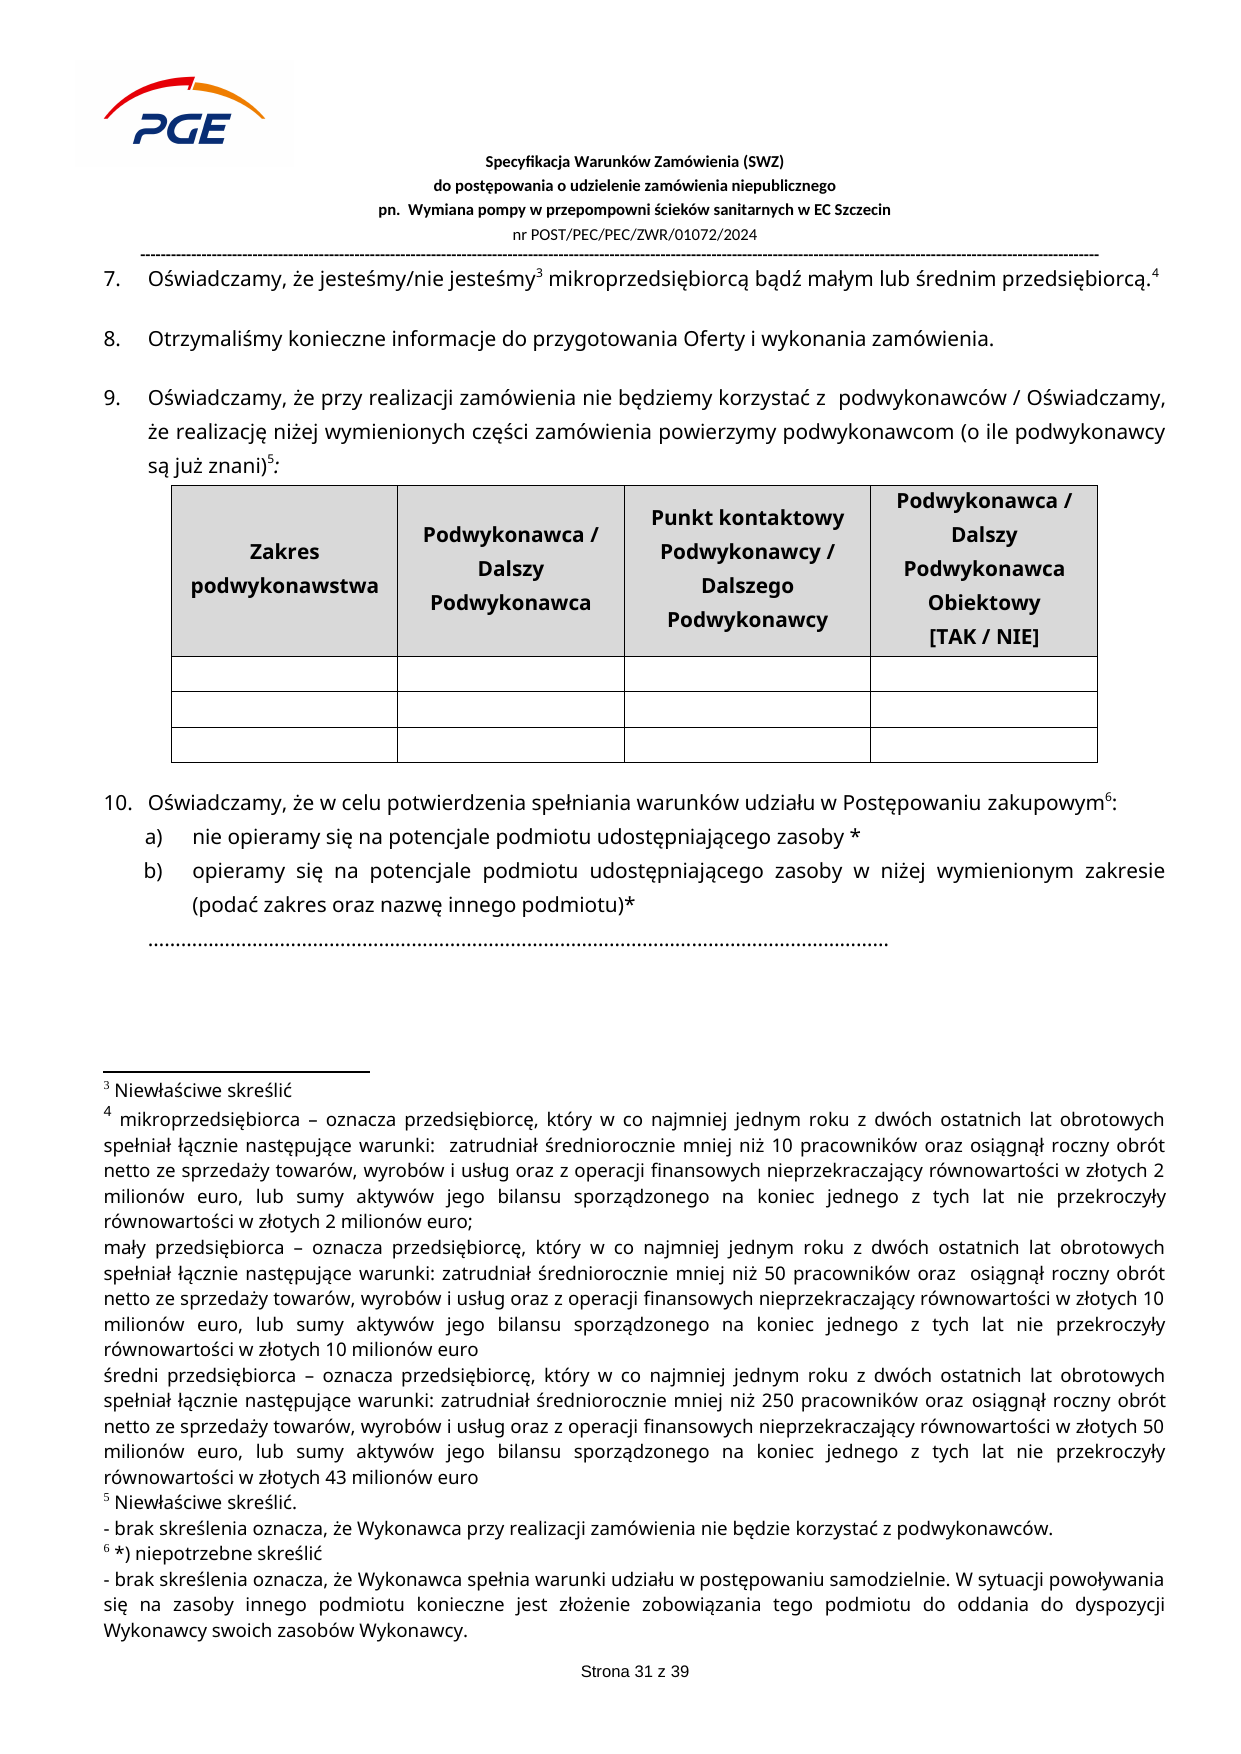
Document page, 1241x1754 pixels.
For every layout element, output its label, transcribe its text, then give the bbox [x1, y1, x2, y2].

table_cell [398, 692, 624, 727]
table_cell [871, 657, 1097, 691]
picture [75, 60, 294, 167]
table_cell [625, 657, 870, 691]
list ……………………………………………………………………………………………………………………… [148, 924, 1166, 953]
list Oświadczamy, że przy realizacji zamówienia nie będziemy korzystać z podwykonawców / Oświadczamy, że realizację niżej wymienionych części zamówienia powierzymy podwykonawcom (o ile podwykonawcy są już znani): [103, 383, 1166, 479]
table_cell [625, 692, 870, 727]
table_header Podwykonawca / Dalszy Podwykonawca [398, 486, 624, 656]
table_header Punkt kontaktowy Podwykonawcy / Dalszego Podwykonawcy [625, 486, 870, 656]
list Oświadczamy, że w celu potwierdzenia spełniania warunków udziału w Postępowaniu zakupowym: [103, 788, 1166, 817]
table_cell [172, 692, 397, 727]
list Otrzymaliśmy konieczne informacje do przygotowania Oferty i wykonania zamówienia. [103, 324, 1166, 352]
table_cell [398, 728, 624, 762]
table_cell [398, 657, 624, 691]
table_cell [625, 728, 870, 762]
list Oświadczamy, że jesteśmy/nie jesteśmy mikroprzedsiębiorcą bądź małym lub średnim przedsiębiorcą. [103, 264, 1166, 293]
table_header Zakres podwykonawstwa [172, 486, 397, 656]
table_header Podwykonawca / Dalszy Podwykonawca Obiektowy [TAK / NIE] [871, 486, 1097, 656]
table_cell [871, 692, 1097, 727]
list opieramy się na potencjale podmiotu udostępniającego zasoby w niżej wymienionym zakresie (podać zakres oraz nazwę innego podmiotu)* [162, 856, 1166, 919]
table_cell [172, 728, 397, 762]
table_cell [871, 728, 1097, 762]
list nie opieramy się na potencjale podmiotu udostępniającego zasoby * [162, 822, 1166, 851]
table_cell [172, 657, 397, 691]
